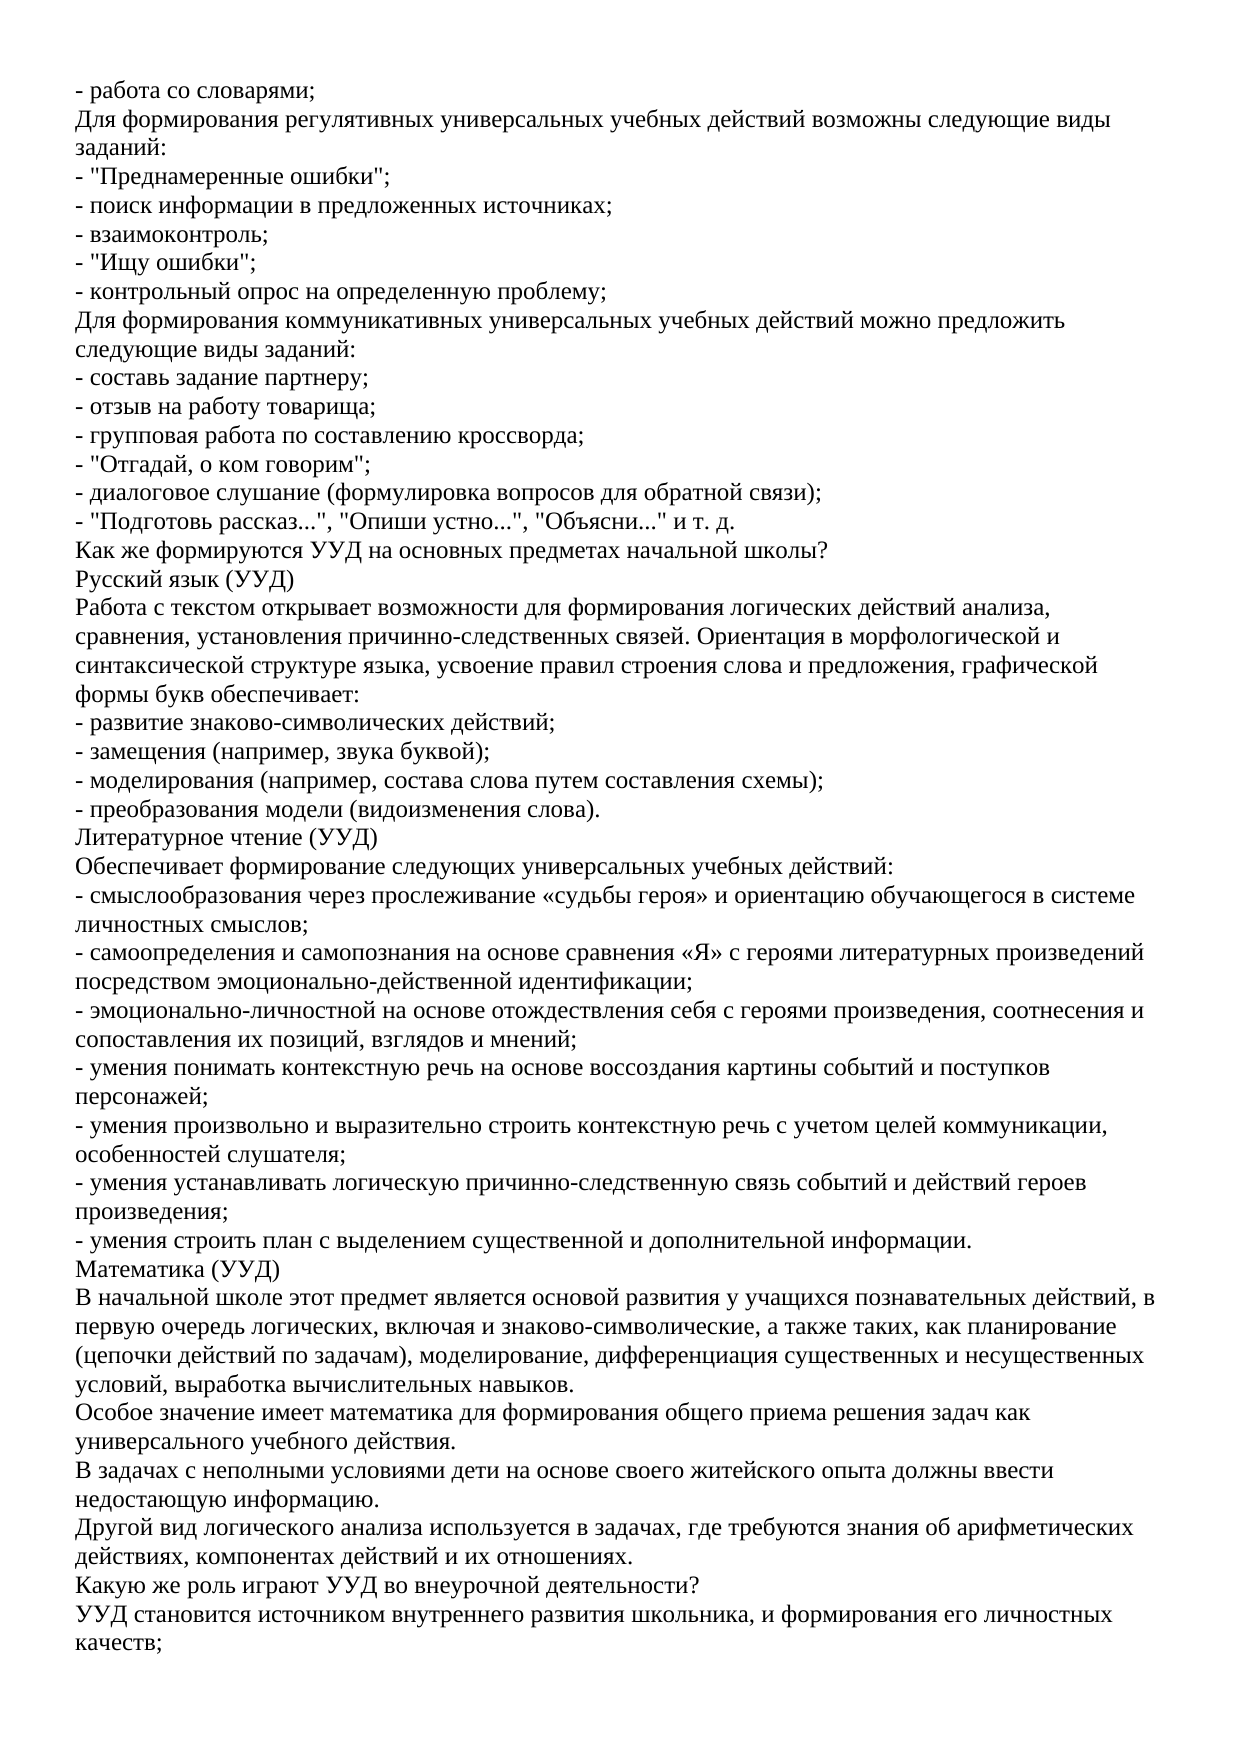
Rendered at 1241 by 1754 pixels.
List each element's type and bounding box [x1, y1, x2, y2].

text [75, 75, 1165, 1656]
